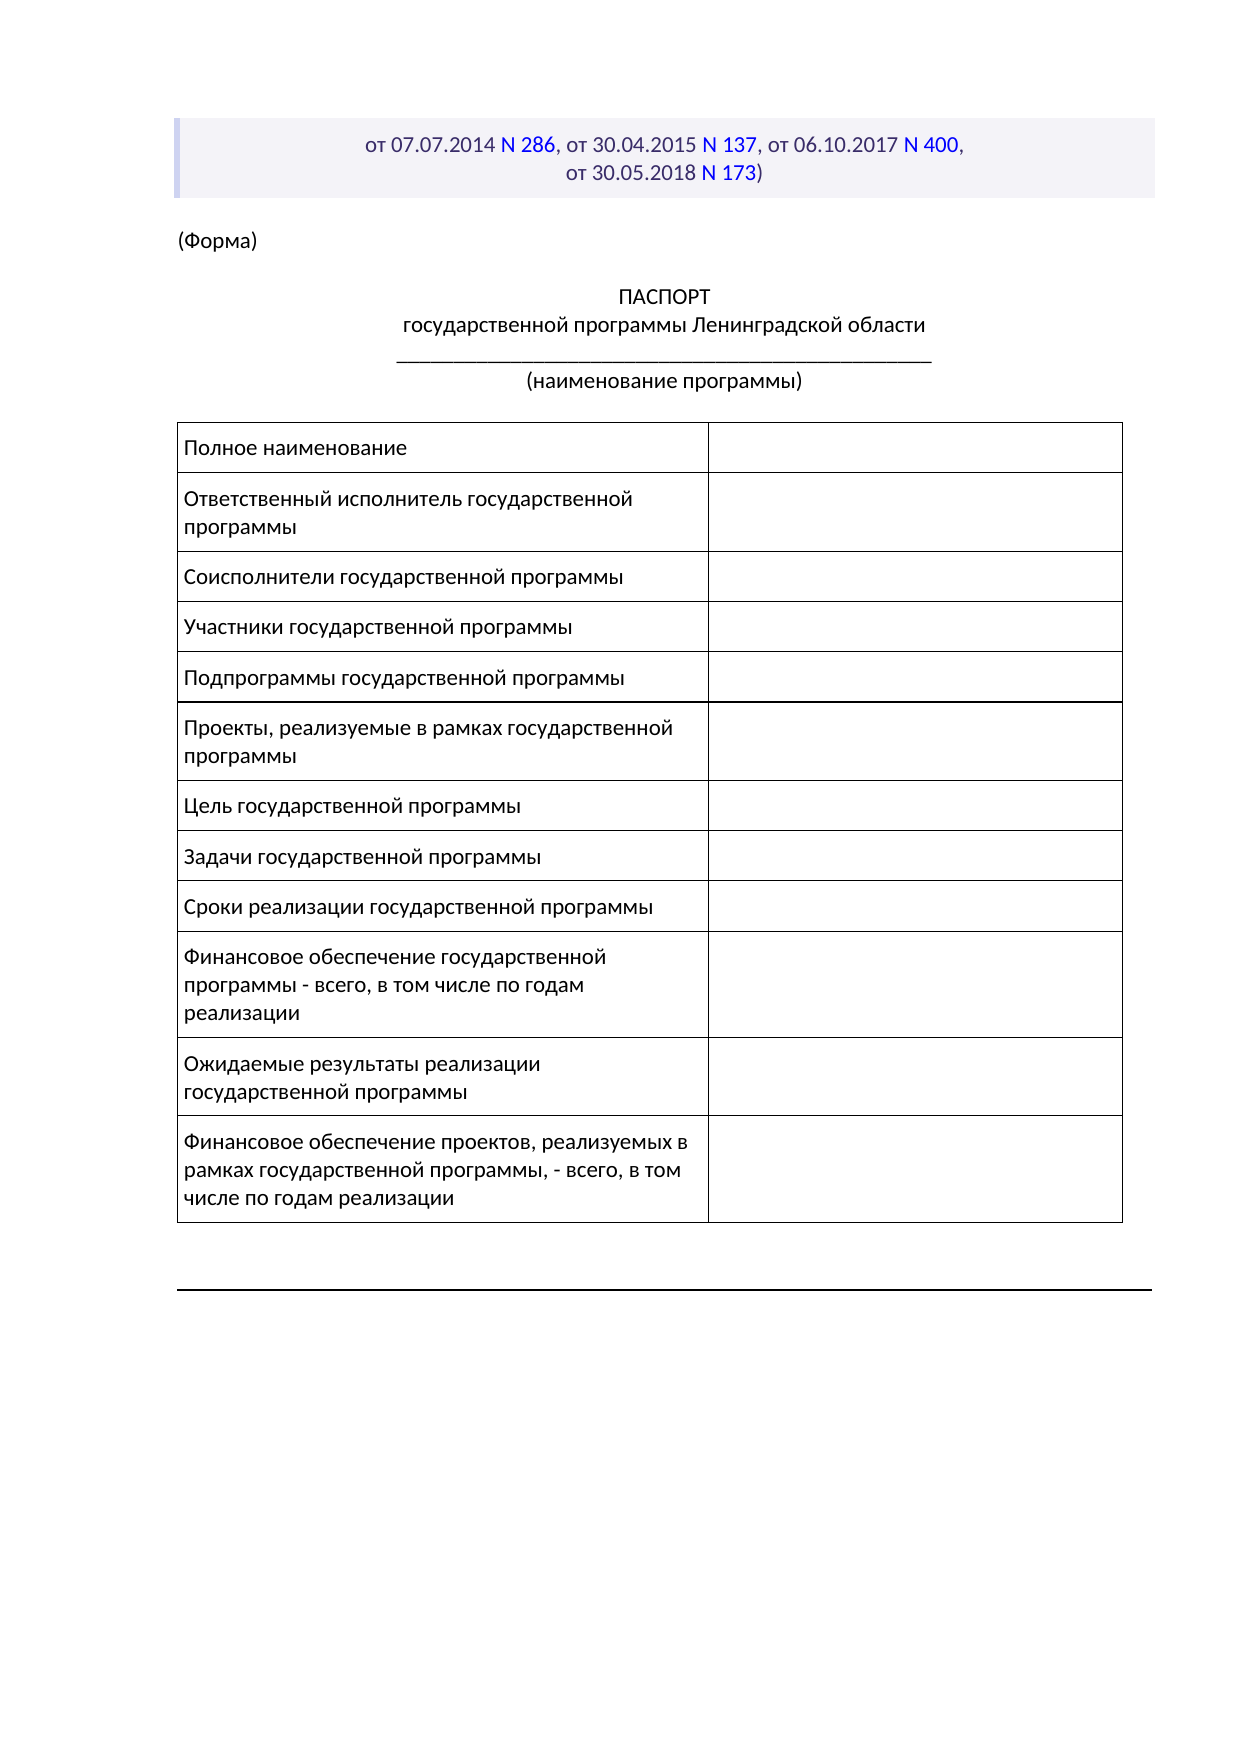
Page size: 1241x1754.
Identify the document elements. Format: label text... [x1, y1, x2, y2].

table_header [180, 118, 1149, 198]
table_cell Финансовое обеспечение государственной программы - всего, в том числе по годам реализации [178, 932, 708, 1037]
table_cell [709, 781, 1122, 830]
table_cell Ответственный исполнитель государственной программы [178, 473, 708, 551]
table_cell Участники государственной программы [178, 602, 708, 651]
table_cell [709, 932, 1122, 1037]
table_cell [709, 552, 1122, 601]
table_header Полное наименование [178, 423, 708, 472]
table_cell [709, 881, 1122, 931]
text _______________________________________________ [177, 338, 1152, 366]
table_cell Финансовое обеспечение проектов, реализуемых в рамках государственной программы, - всего, в том числе по годам реализации [178, 1116, 708, 1222]
table_cell Задачи государственной программы [178, 831, 708, 880]
table_cell [709, 473, 1122, 551]
table_cell [709, 652, 1122, 701]
table_cell Подпрограммы государственной программы [178, 652, 708, 701]
table_cell Цель государственной программы [178, 781, 708, 830]
text государственной программы Ленинградской области [177, 310, 1152, 338]
text (Форма) [177, 226, 1152, 254]
table_cell [709, 1116, 1122, 1222]
table_cell Ожидаемые результаты реализации государственной программы [178, 1038, 708, 1115]
table_cell [709, 703, 1122, 780]
table_cell Соисполнители государственной программы [178, 552, 708, 601]
table_cell Проекты, реализуемые в рамках государственной программы [178, 703, 708, 780]
text (наименование программы) [177, 366, 1152, 394]
table_header [709, 423, 1122, 472]
table_cell [709, 602, 1122, 651]
table_cell [709, 831, 1122, 880]
text ПАСПОРТ [177, 282, 1152, 310]
table_cell Сроки реализации государственной программы [178, 881, 708, 931]
table_cell [709, 1038, 1122, 1115]
